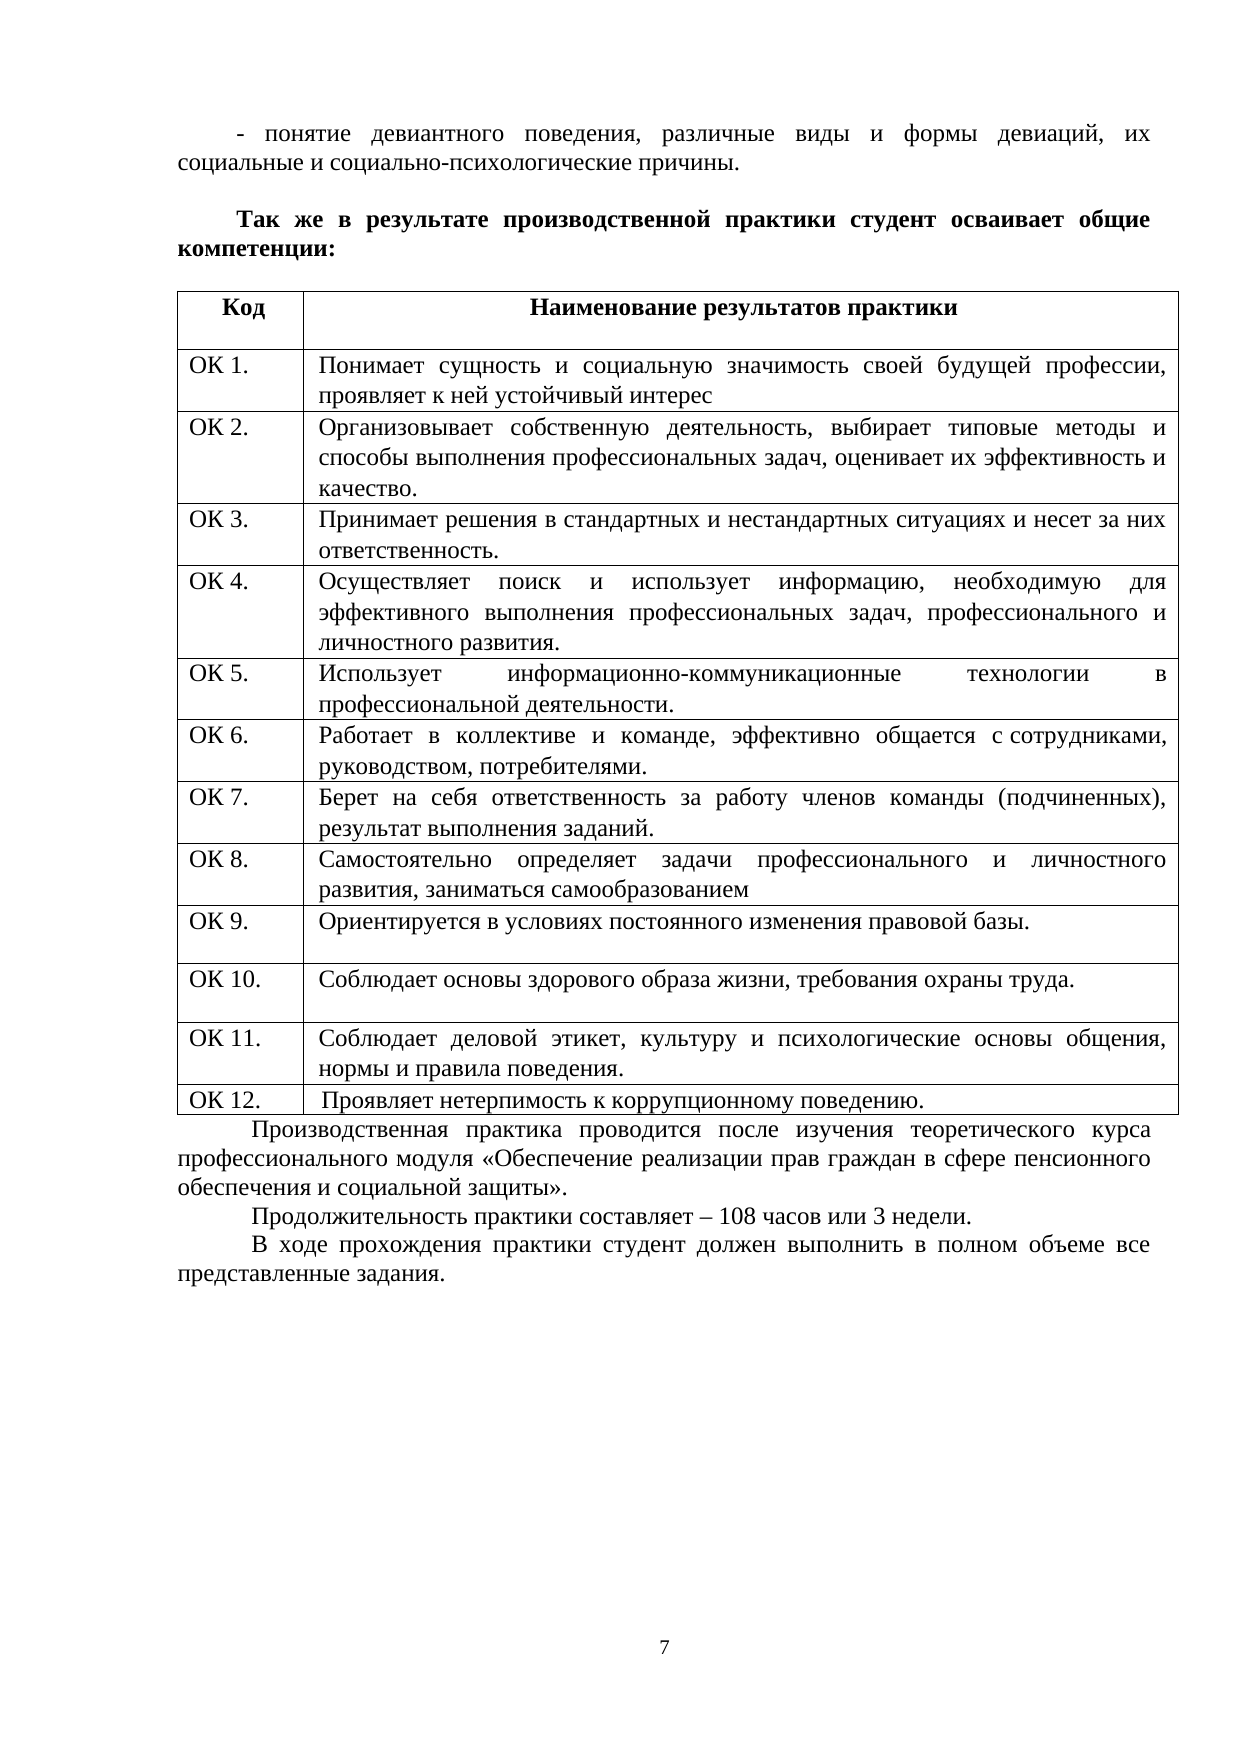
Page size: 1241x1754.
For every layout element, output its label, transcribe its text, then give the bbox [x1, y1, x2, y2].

text Продолжительность практики составляет – 108 часов или 3 недели. [177, 1201, 1152, 1229]
table_cell Соблюдает основы здорового образа жизни, требования охраны труда. [304, 964, 1178, 1022]
table_cell Ориентируется в условиях постоянного изменения правовой базы. [304, 906, 1178, 963]
table_cell Берет на себя ответственность за работу членов команды (подчиненных), результат выполнения заданий. [304, 782, 1178, 843]
table_cell Использует информационно-коммуникационные технологии в профессиональной деятельности. [304, 659, 1178, 719]
table_cell ОК 7. [178, 782, 303, 843]
table_cell Проявляет нетерпимость к коррупционному поведению. [304, 1085, 1178, 1113]
table_cell Осуществляет поиск и использует информацию, необходимую для эффективного выполнения профессиональных задач, профессионального и личностного развития. [304, 566, 1178, 657]
table_cell ОК 3. [178, 504, 303, 565]
table_cell ОК 9. [178, 906, 303, 963]
table_cell Принимает решения в стандартных и нестандартных ситуациях и несет за них ответственность. [304, 504, 1178, 565]
text - понятие девиантного поведения, различные виды и формы девиаций, их социальные и социально-психологические причины. [177, 118, 1152, 176]
table_cell ОК 4. [178, 566, 303, 657]
table_cell ОК 6. [178, 720, 303, 781]
table_cell ОК 1. [178, 350, 303, 411]
table_cell ОК 8. [178, 844, 303, 905]
table_cell Соблюдает деловой этикет, культуру и психологические основы общения, нормы и правила поведения. [304, 1023, 1178, 1084]
table_cell Работает в коллективе и команде, эффективно общается с сотрудниками, руководством, потребителями. [304, 720, 1178, 781]
table_cell ОК 12. [178, 1085, 303, 1113]
table_cell ОК 5. [178, 659, 303, 719]
table_cell Самостоятельно определяет задачи профессионального и личностного развития, заниматься самообразованием [304, 844, 1178, 905]
table_cell Понимает сущность и социальную значимость своей будущей профессии, проявляет к ней устойчивый интерес [304, 350, 1178, 411]
table_cell ОК 2. [178, 412, 303, 503]
text Производственная практика проводится после изучения теоретического курса профессионального модуля «Обеспечение реализации прав граждан в сфере пенсионного обеспечения и социальной защиты». [177, 1115, 1152, 1201]
text Так же в результате производственной практики студент осваивает общие компетенции: [177, 204, 1152, 262]
table_cell ОК 11. [178, 1023, 303, 1084]
table_cell Организовывает собственную деятельность, выбирает типовые методы и способы выполнения профессиональных задач, оценивает их эффективность и качество. [304, 412, 1178, 503]
text В ходе прохождения практики студент должен выполнить в полном объеме все представленные задания. [177, 1229, 1152, 1287]
table_header Код [178, 292, 303, 349]
table_cell ОК 10. [178, 964, 303, 1022]
table_header Наименование результатов практики [304, 292, 1178, 349]
